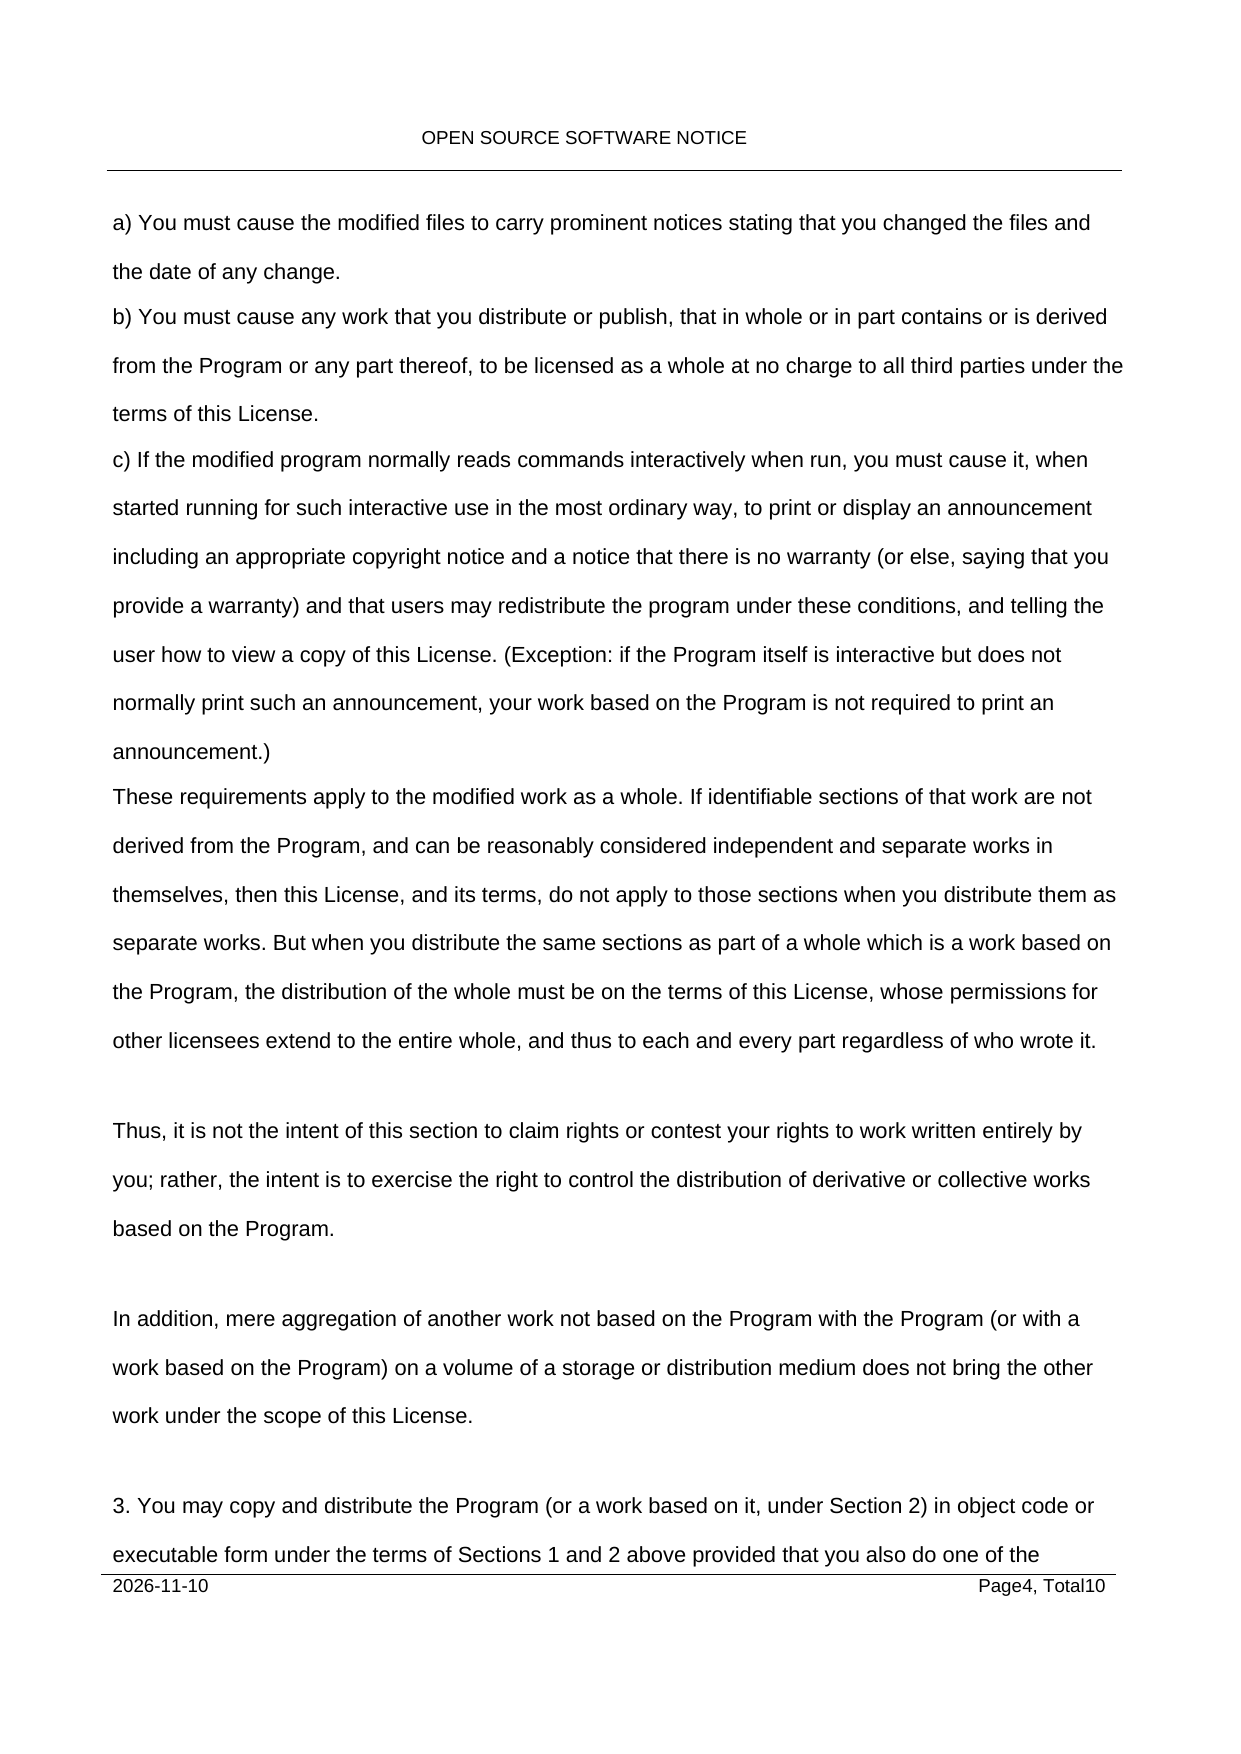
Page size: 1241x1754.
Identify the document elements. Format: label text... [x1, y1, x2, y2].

text c) If the modified program normally reads commands interactively when run, you must cause it, when started running for such interactive use in the most ordinary way, to print or display an announcement including an appropriate copyright notice and a notice that there is no warranty (or else, saying that you provide a warranty) and that users may redistribute the program under these conditions, and telling the user how to view a copy of this License. (Exception: if the Program itself is interactive but does not normally print such an announcement, your work based on the Program is not required to print an announcement.) [112, 443, 1128, 768]
text a) You must cause the modified files to carry prominent notices stating that you changed the files and the date of any change. [112, 206, 1128, 288]
text b) You must cause any work that you distribute or publish, that in whole or in part contains or is derived from the Program or any part thereof, to be licensed as a whole at no charge to all third parties under the terms of this License. [112, 300, 1128, 430]
text In addition, mere aggregation of another work not based on the Program with the Program (or with a work based on the Program) on a volume of a storage or distribution medium does not bring the other work under the scope of this License. [112, 1302, 1128, 1432]
text These requirements apply to the modified work as a whole. If identifiable sections of that work are not derived from the Program, and can be reasonably considered independent and separate works in themselves, then this License, and its terms, do not apply to those sections when you distribute them as separate works. But when you distribute the same sections as part of a whole which is a work based on the Program, the distribution of the whole must be on the terms of this License, whose permissions for other licensees extend to the entire whole, and thus to each and every part regardless of who wrote it. [112, 780, 1128, 1057]
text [112, 1490, 1128, 1571]
text Thus, it is not the intent of this section to claim rights or contest your rights to work written entirely by you; rather, the intent is to exercise the right to control the distribution of derivative or collective works based on the Program. [112, 1114, 1128, 1244]
